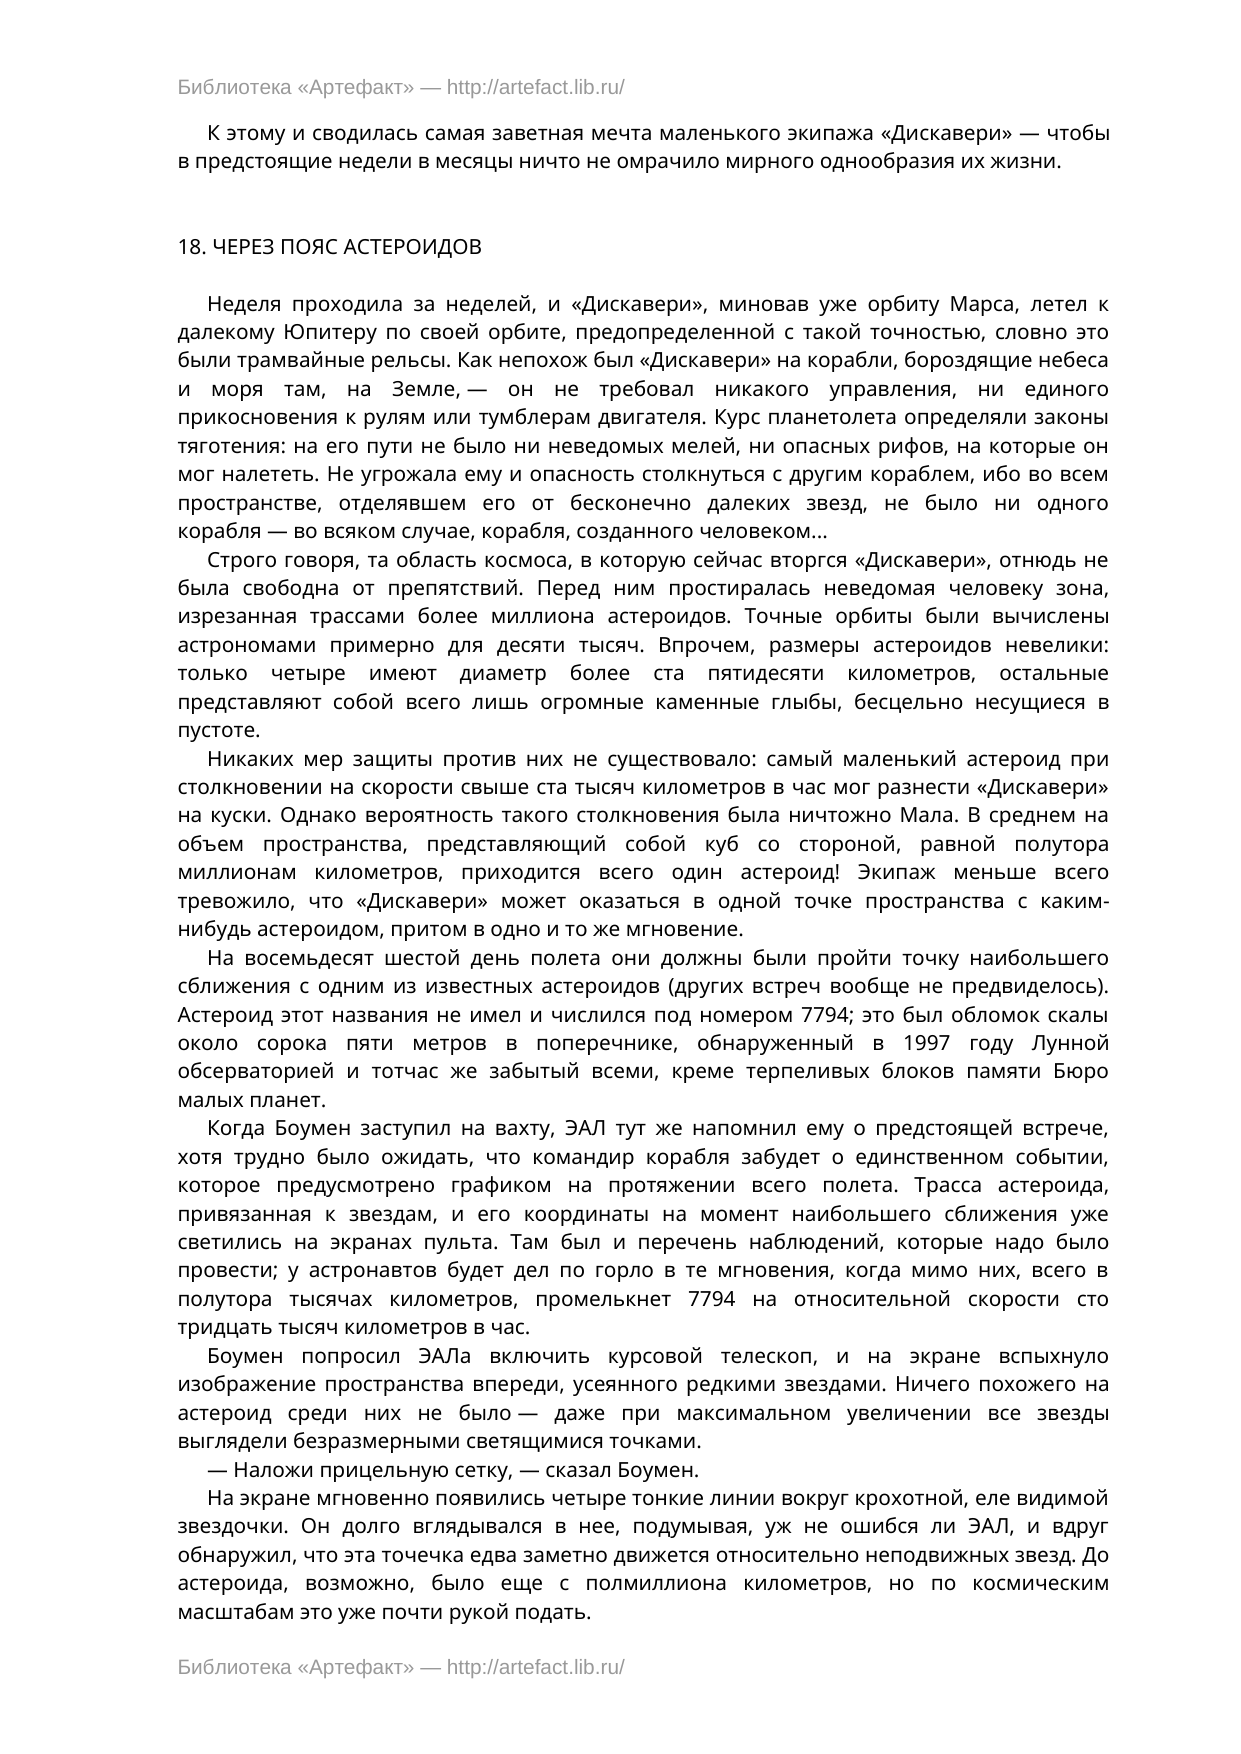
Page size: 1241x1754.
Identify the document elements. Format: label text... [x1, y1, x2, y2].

text Никаких мер защиты против них не существовало: самый маленький астероид при столкновении на скорости свыше ста тысяч километров в час мог разнести «Дискавери» на куски. Однако вероятность такого столкновения была ничтожно Мала. В среднем на объем пространства, представляющий собой куб со стороной, равной полутора миллионам километров, приходится всего один астероид! Экипаж меньше всего тревожило, что «Дискавери» может оказаться в одной точке пространства с каким-нибудь астероидом, притом в одно и то же мгновение. [177, 744, 1110, 943]
text На восемьдесят шестой день полета они должны были пройти точку наибольшего сближения с одним из известных астероидов (других встреч вообще не предвиделось). Астероид этот названия не имел и числился под номером 7794; это был обломок скалы около сорока пяти метров в поперечнике, обнаруженный в 1997 году Лунной обсерваторией и тотчас же забытый всеми, креме терпеливых блоков памяти Бюро малых планет. [177, 943, 1110, 1113]
text К этому и сводилась самая заветная мечта маленького экипажа «Дискавери» — чтобы в предстоящие недели в месяцы ничто не омрачило мирного однообразия их жизни. [177, 118, 1110, 175]
text Строго говоря, та область космоса, в которую сейчас вторгся «Дискавери», отнюдь не была свободна от препятствий. Перед ним простиралась неведомая человеку зона, изрезанная трассами более миллиона астероидов. Точные орбиты были вычислены астрономами примерно для десяти тысяч. Впрочем, размеры астероидов невелики: только четыре имеют диаметр более ста пятидесяти километров, остальные представляют собой всего лишь огромные каменные глыбы, бесцельно несущиеся в пустоте. [177, 545, 1110, 744]
text — Наложи прицельную сетку, — сказал Боумен. [177, 1455, 1110, 1483]
text Когда Боумен заступил на вахту, ЭАЛ тут же напомнил ему о предстоящей встрече, хотя трудно было ожидать, что командир корабля забудет о единственном событии, которое предусмотрено графиком на протяжении всего полета. Трасса астероида, привязанная к звездам, и его координаты на момент наибольшего сближения уже светились на экранах пульта. Там был и перечень наблюдений, которые надо было провести; у астронавтов будет дел по горло в те мгновения, когда мимо них, всего в полутора тысячах километров, промелькнет 7794 на относительной скорости сто тридцать тысяч километров в час. [177, 1113, 1110, 1341]
text 18. ЧЕРЕЗ ПОЯС АСТЕРОИДОВ [177, 232, 1110, 260]
text Боумен попросил ЭАЛа включить курсовой телескоп, и на экране вспыхнуло изображение пространства впереди, усеянного редкими звездами. Ничего похожего на астероид среди них не было — даже при максимальном увеличении все звезды выглядели безразмерными светящимися точками. [177, 1341, 1110, 1455]
text На экране мгновенно появились четыре тонкие линии вокруг крохотной, еле видимой звездочки. Он долго вглядывался в нее, подумывая, уж не ошибся ли ЭАЛ, и вдруг обнаружил, что эта точечка едва заметно движется относительно неподвижных звезд. До астероида, возможно, было еще с полмиллиона километров, но по космическим масштабам это уже почти рукой подать. [177, 1483, 1110, 1625]
text Неделя проходила за неделей, и «Дискавери», миновав уже орбиту Марса, летел к далекому Юпитеру по своей орбите, предопределенной с такой точностью, словно это были трамвайные рельсы. Как непохож был «Дискавери» на корабли, бороздящие небеса и моря там, на Земле, — он не требовал никакого управления, ни единого прикосновения к рулям или тумблерам двигателя. Курс планетолета определяли законы тяготения: на его пути не было ни неведомых мелей, ни опасных рифов, на которые он мог налететь. Не угрожала ему и опасность столкнуться с другим кораблем, ибо во всем пространстве, отделявшем его от бесконечно далеких звезд, не было ни одного корабля — во всяком случае, корабля, созданного человеком... [177, 289, 1110, 545]
